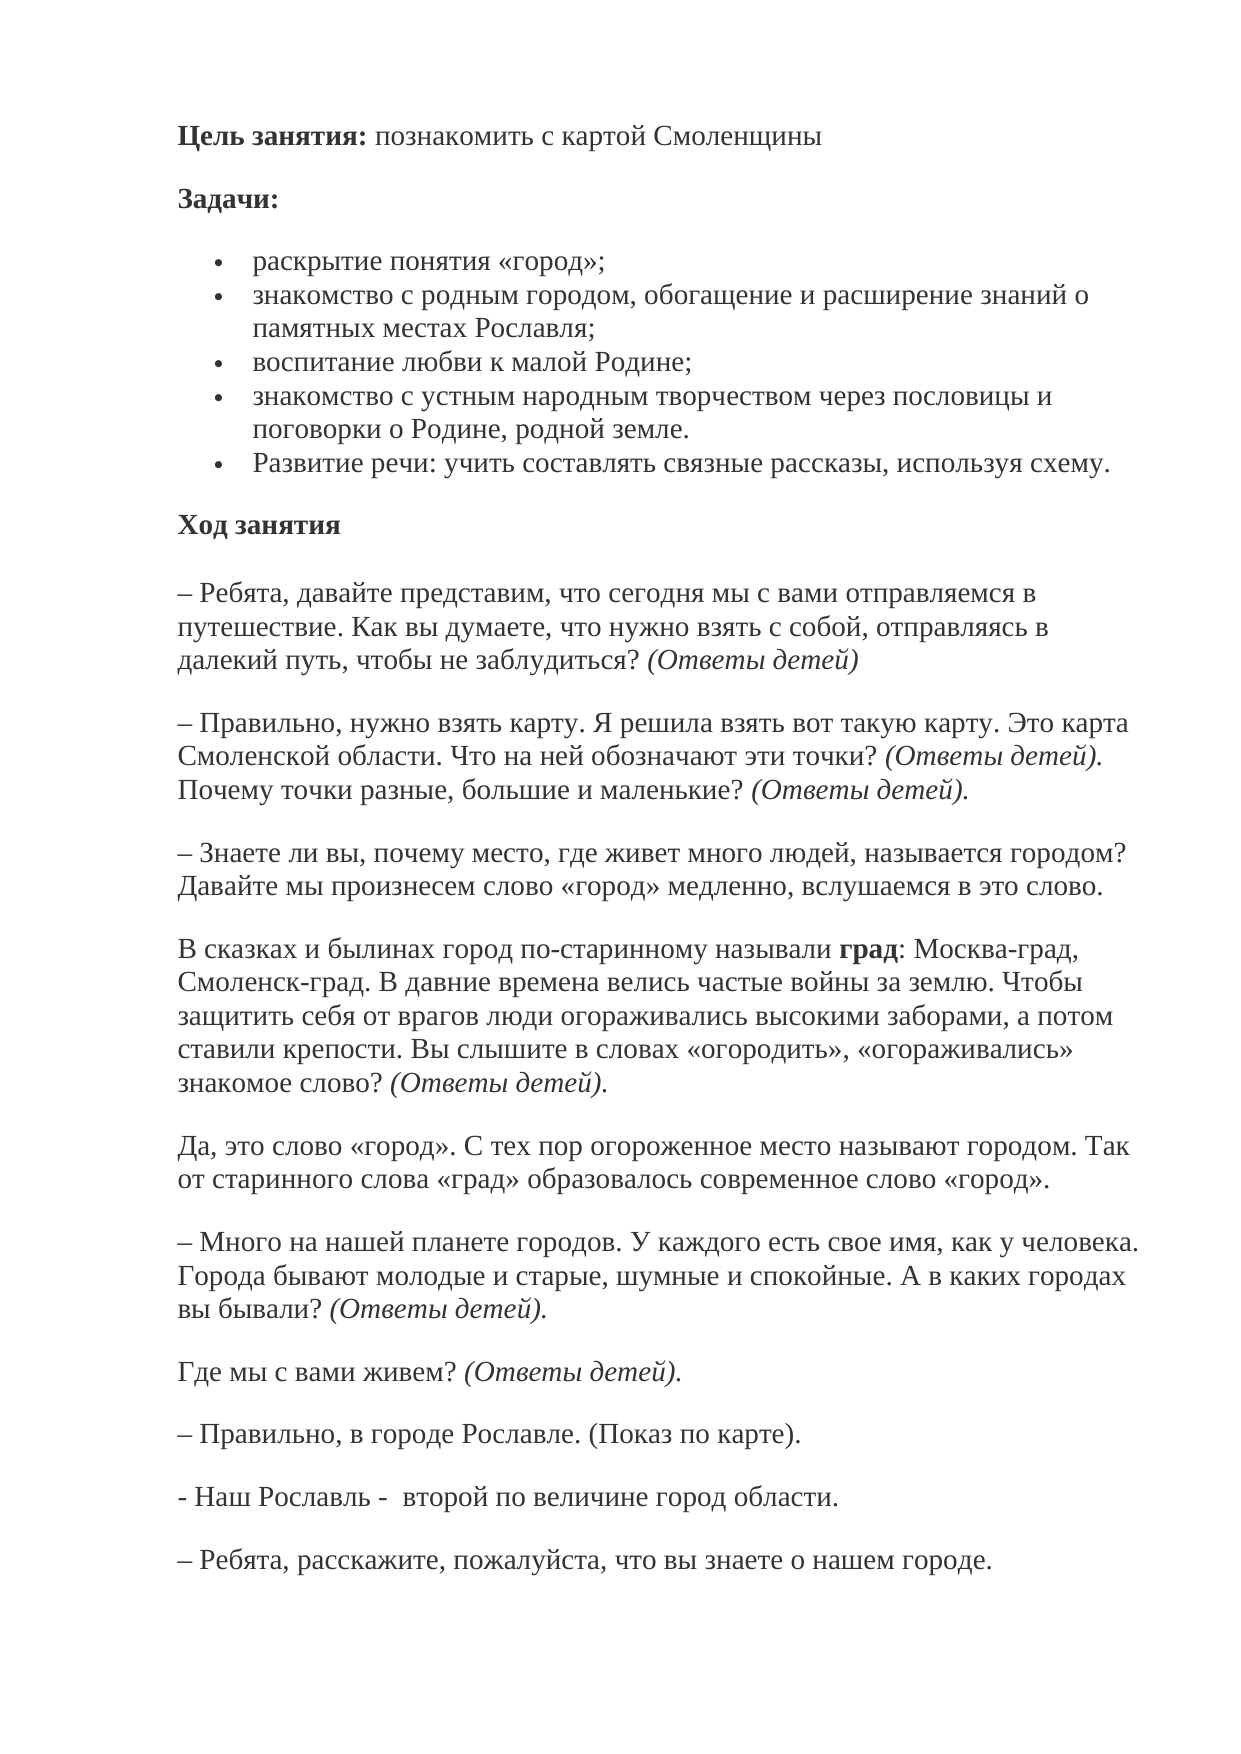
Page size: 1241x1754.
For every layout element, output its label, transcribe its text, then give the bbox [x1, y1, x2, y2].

text В сказках и былинах город по-старинному называли град: Москва-град, Смоленск-град. В давние времена велись частые войны за землю. Чтобы защитить себя от врагов люди огораживались высокими заборами, а потом ставили крепости. Вы слышите в словах «огородить», «огораживались» знакомое слово? (Ответы детей). [177, 931, 1152, 1099]
list знакомство с устным народным творчеством через пословицы и поговорки о Родине, родной земле. [215, 378, 1152, 445]
text – Знаете ли вы, почему место, где живет много людей, называется городом? Давайте мы произнесем слово «город» медленно, вслушаемся в это слово. [177, 835, 1152, 902]
text Да, это слово «город». С тех пор огороженное место называют городом. Так от старинного слова «град» образовалось современное слово «город». [177, 1128, 1152, 1195]
text – Ребята, расскажите, пожалуйста, что вы знаете о нашем городе. [177, 1542, 1152, 1576]
text Цель занятия: познакомить с картой Смоленщины [177, 118, 1152, 152]
subtitle Ход занятия [177, 507, 1152, 541]
text Задачи: [177, 181, 1152, 214]
list раскрытие понятия «город»; [215, 243, 1152, 277]
text Где мы с вами живем? (Ответы детей). [177, 1354, 1152, 1387]
list воспитание любви к малой Родине; [215, 344, 1152, 378]
text – Правильно, в городе Рославле. (Показ по карте). [177, 1417, 1152, 1450]
text – Правильно, нужно взять карту. Я решила взять вот такую карту. Это карта Смоленской области. Что на ней обозначают эти точки? (Ответы детей). Почему точки разные, большие и маленькие? (Ответы детей). [177, 705, 1152, 806]
list Развитие речи: учить составлять связные рассказы, используя схему. [215, 445, 1152, 478]
text – Ребята, давайте представим, что сегодня мы с вами отправляемся в путешествие. Как вы думаете, что нужно взять с собой, отправляясь в далекий путь, чтобы не заблудиться? (Ответы детей) [177, 575, 1152, 676]
text - Наш Рославль - второй по величине город области. [177, 1479, 1152, 1513]
text – Много на нашей планете городов. У каждого есть свое имя, как у человека. Города бывают молодые и старые, шумные и спокойные. А в каких городах вы бывали? (Ответы детей). [177, 1224, 1152, 1325]
list знакомство с родным городом, обогащение и расширение знаний о памятных местах Рославля; [215, 277, 1152, 344]
